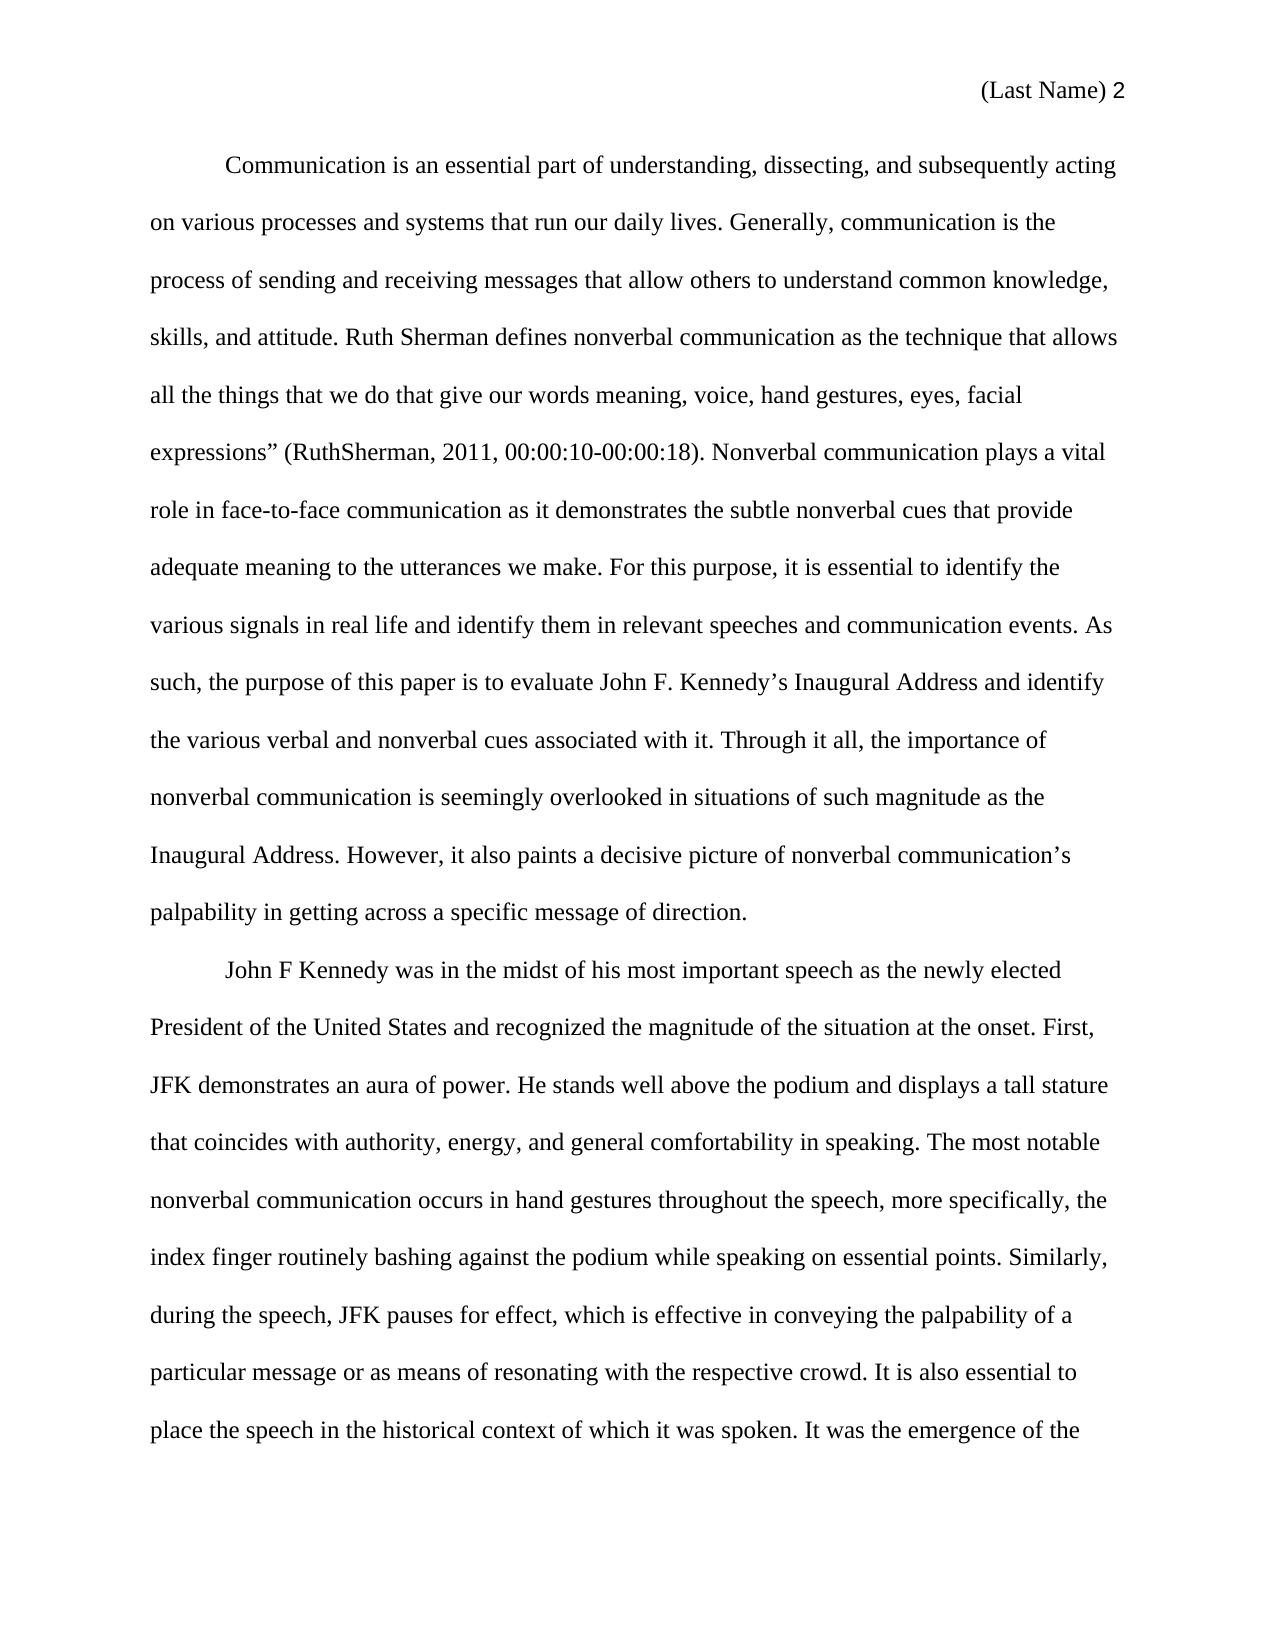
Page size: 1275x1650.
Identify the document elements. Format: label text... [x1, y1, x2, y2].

text Communication is an essential part of understanding, dissecting, and subsequently acting on various processes and systems that run our daily lives. Generally, communication is the process of sending and receiving messages that allow others to understand common knowledge, skills, and attitude. Ruth Sherman defines nonverbal communication as the technique that allows all the things that we do that give our words meaning, voice, hand gestures, eyes, facial expressions” (RuthSherman, 2011, 00:00:10-00:00:18). Nonverbal communication plays a vital role in face-to-face communication as it demonstrates the subtle nonverbal cues that provide adequate meaning to the utterances we make. For this purpose, it is essential to identify the various signals in real life and identify them in relevant speeches and communication events. As such, the purpose of this paper is to evaluate John F. Kennedy’s Inaugural Address and identify the various verbal and nonverbal cues associated with it. Through it all, the importance of nonverbal communication is seemingly overlooked in situations of such magnitude as the Inaugural Address. However, it also paints a decisive picture of nonverbal communication’s palpability in getting across a specific message of direction. [150, 150, 1125, 926]
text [150, 955, 1125, 1444]
